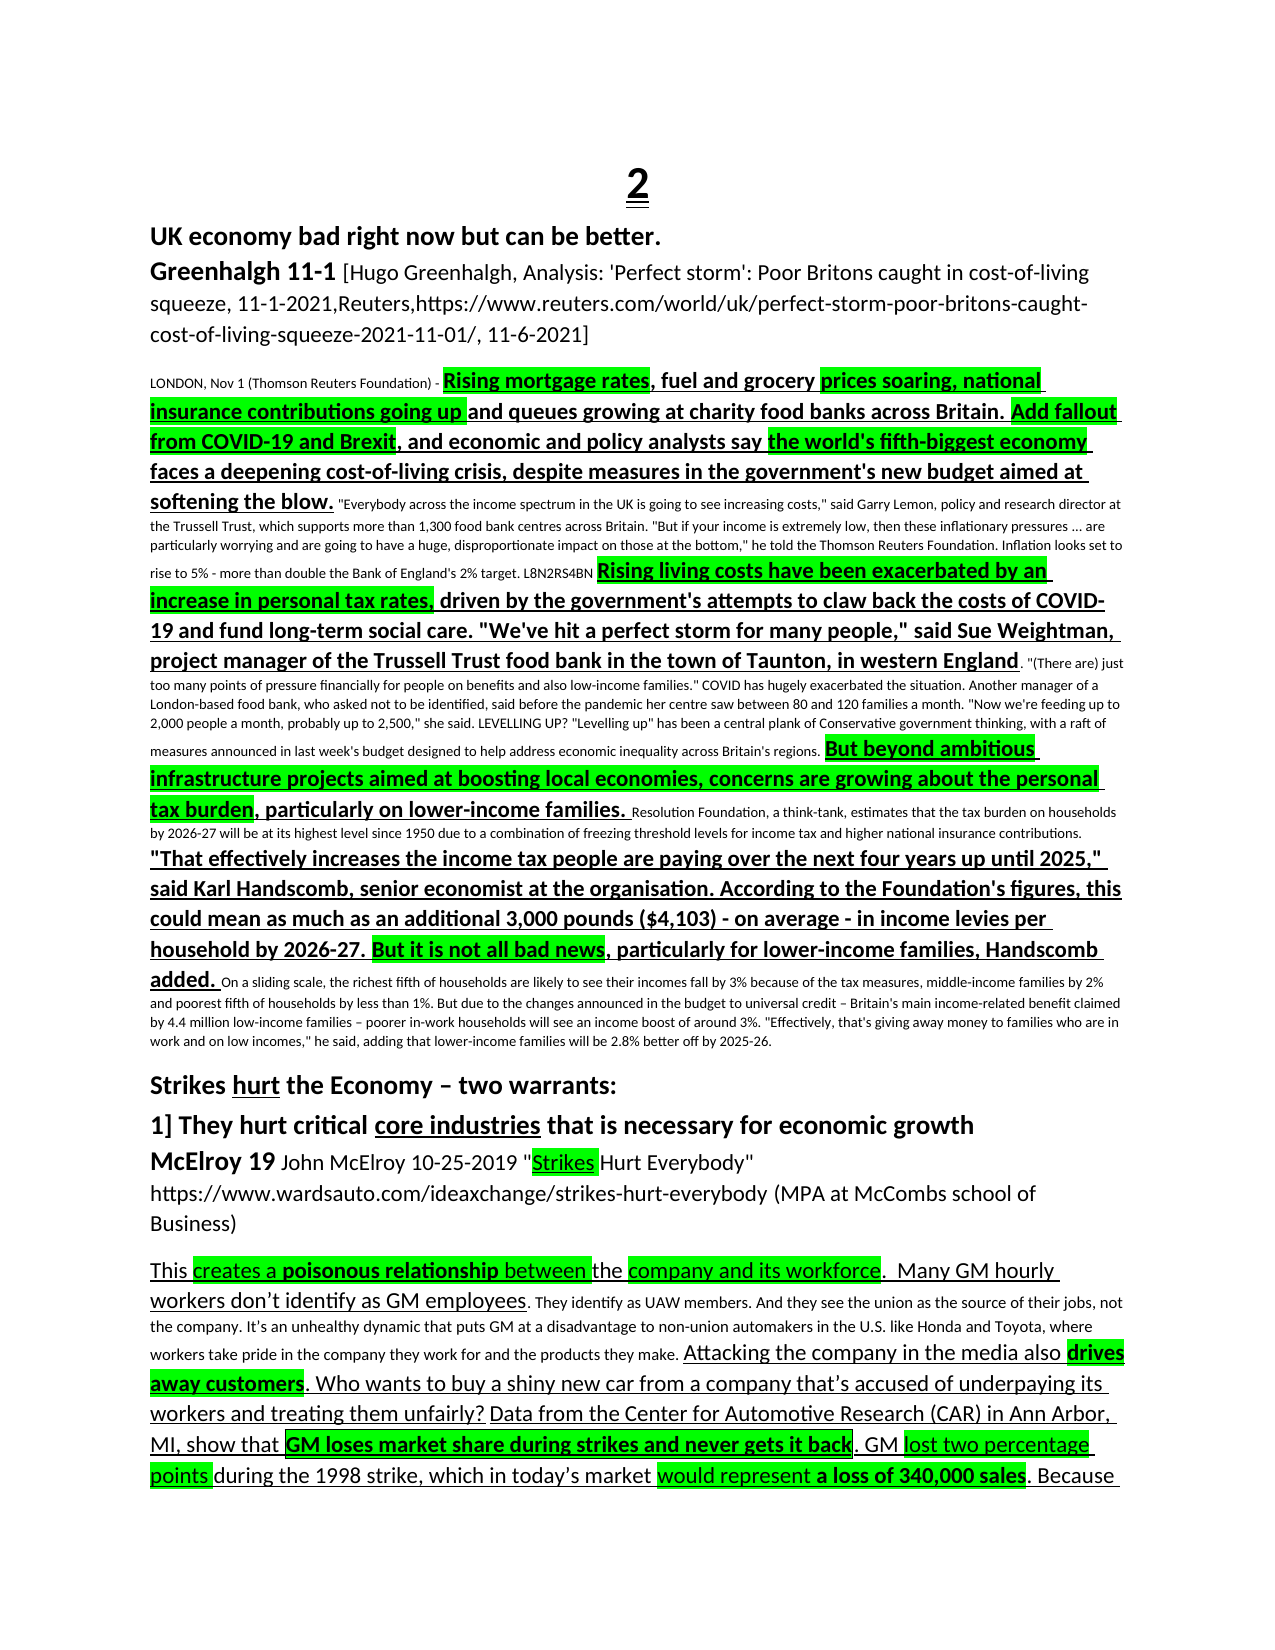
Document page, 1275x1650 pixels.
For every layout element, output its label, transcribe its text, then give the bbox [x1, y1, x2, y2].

subtitle 1] They hurt critical core industries that is necessary for economic growth [150, 1108, 1125, 1141]
text McElroy 19 John McElroy 10-25-2019 "Strikes Hurt Everybody" https://www.wardsauto.com/ideaxchange/strikes-hurt-everybody (MPA at McCombs school of Business) [150, 1144, 1125, 1237]
subtitle UK economy bad right now but can be better. [150, 219, 1125, 252]
subtitle 2 [150, 154, 1125, 210]
text LONDON, Nov 1 (Thomson Reuters Foundation) - Rising mortgage rates, fuel and grocery prices soaring, national insurance contributions going up and queues growing at charity food banks across Britain. Add fallout from COVID-19 and Brexit, and economic and policy analysts say the world's fifth-biggest economy faces a deepening cost-of-living crisis, despite measures in the government's new budget aimed at softening the blow. "Everybody across the income spectrum in the UK is going to see increasing costs," said Garry Lemon, policy and research director at the Trussell Trust, which supports more than 1,300 food bank centres across Britain. "But if your income is extremely low, then these inflationary pressures ... are particularly worrying and are going to have a huge, disproportionate impact on those at the bottom," he told the Thomson Reuters Foundation. Inflation looks set to rise to 5% - more than double the Bank of England's 2% target. L8N2RS4BN Rising living costs have been exacerbated by an increase in personal tax rates, driven by the government's attempts to claw back the costs of COVID-19 and fund long-term social care. "We've hit a perfect storm for many people," said Sue Weightman, project manager of the Trussell Trust food bank in the town of Taunton, in western England. "(There are) just too many points of pressure financially for people on benefits and also low-income families." COVID has hugely exacerbated the situation. Another manager of a London-based food bank, who asked not to be identified, said before the pandemic her centre saw between 80 and 120 families a month. "Now we're feeding up to 2,000 people a month, probably up to 2,500," she said. LEVELLING UP? "Levelling up" has been a central plank of Conservative government thinking, with a raft of measures announced in last week's budget designed to help address economic inequality across Britain's regions. But beyond ambitious infrastructure projects aimed at boosting local economies, concerns are growing about the personal tax burden, particularly on lower-income families. Resolution Foundation, a think-tank, estimates that the tax burden on households by 2026-27 will be at its highest level since 1950 due to a combination of freezing threshold levels for income tax and higher national insurance contributions. "That effectively increases the income tax people are paying over the next four years up until 2025," said Karl Handscomb, senior economist at the organisation. According to the Foundation's figures, this could mean as much as an additional 3,000 pounds ($4,103) - on average - in income levies per household by 2026-27. But it is not all bad news, particularly for lower-income families, Handscomb added. On a sliding scale, the richest fifth of households are likely to see their incomes fall by 3% because of the tax measures, middle-income families by 2% and poorest fifth of households by less than 1%. But due to the changes announced in the budget to universal credit – Britain's main income-related benefit claimed by 4.4 million low-income families – poorer in-work households will see an income boost of around 3%. "Effectively, that's giving away money to families who are in work and on low incomes," he said, adding that lower-income families will be 2.8% better off by 2025-26. [150, 367, 1125, 1050]
subtitle Strikes hurt the Economy – two warrants: [150, 1068, 1125, 1101]
text Greenhalgh 11-1 [Hugo Greenhalgh, Analysis: 'Perfect storm': Poor Britons caught in cost-of-living squeeze, 11-1-2021,Reuters,https://www.reuters.com/world/uk/perfect-storm-poor-britons-caught-cost-of-living-squeeze-2021-11-01/, 11-6-2021] [150, 254, 1125, 348]
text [150, 1256, 1125, 1489]
